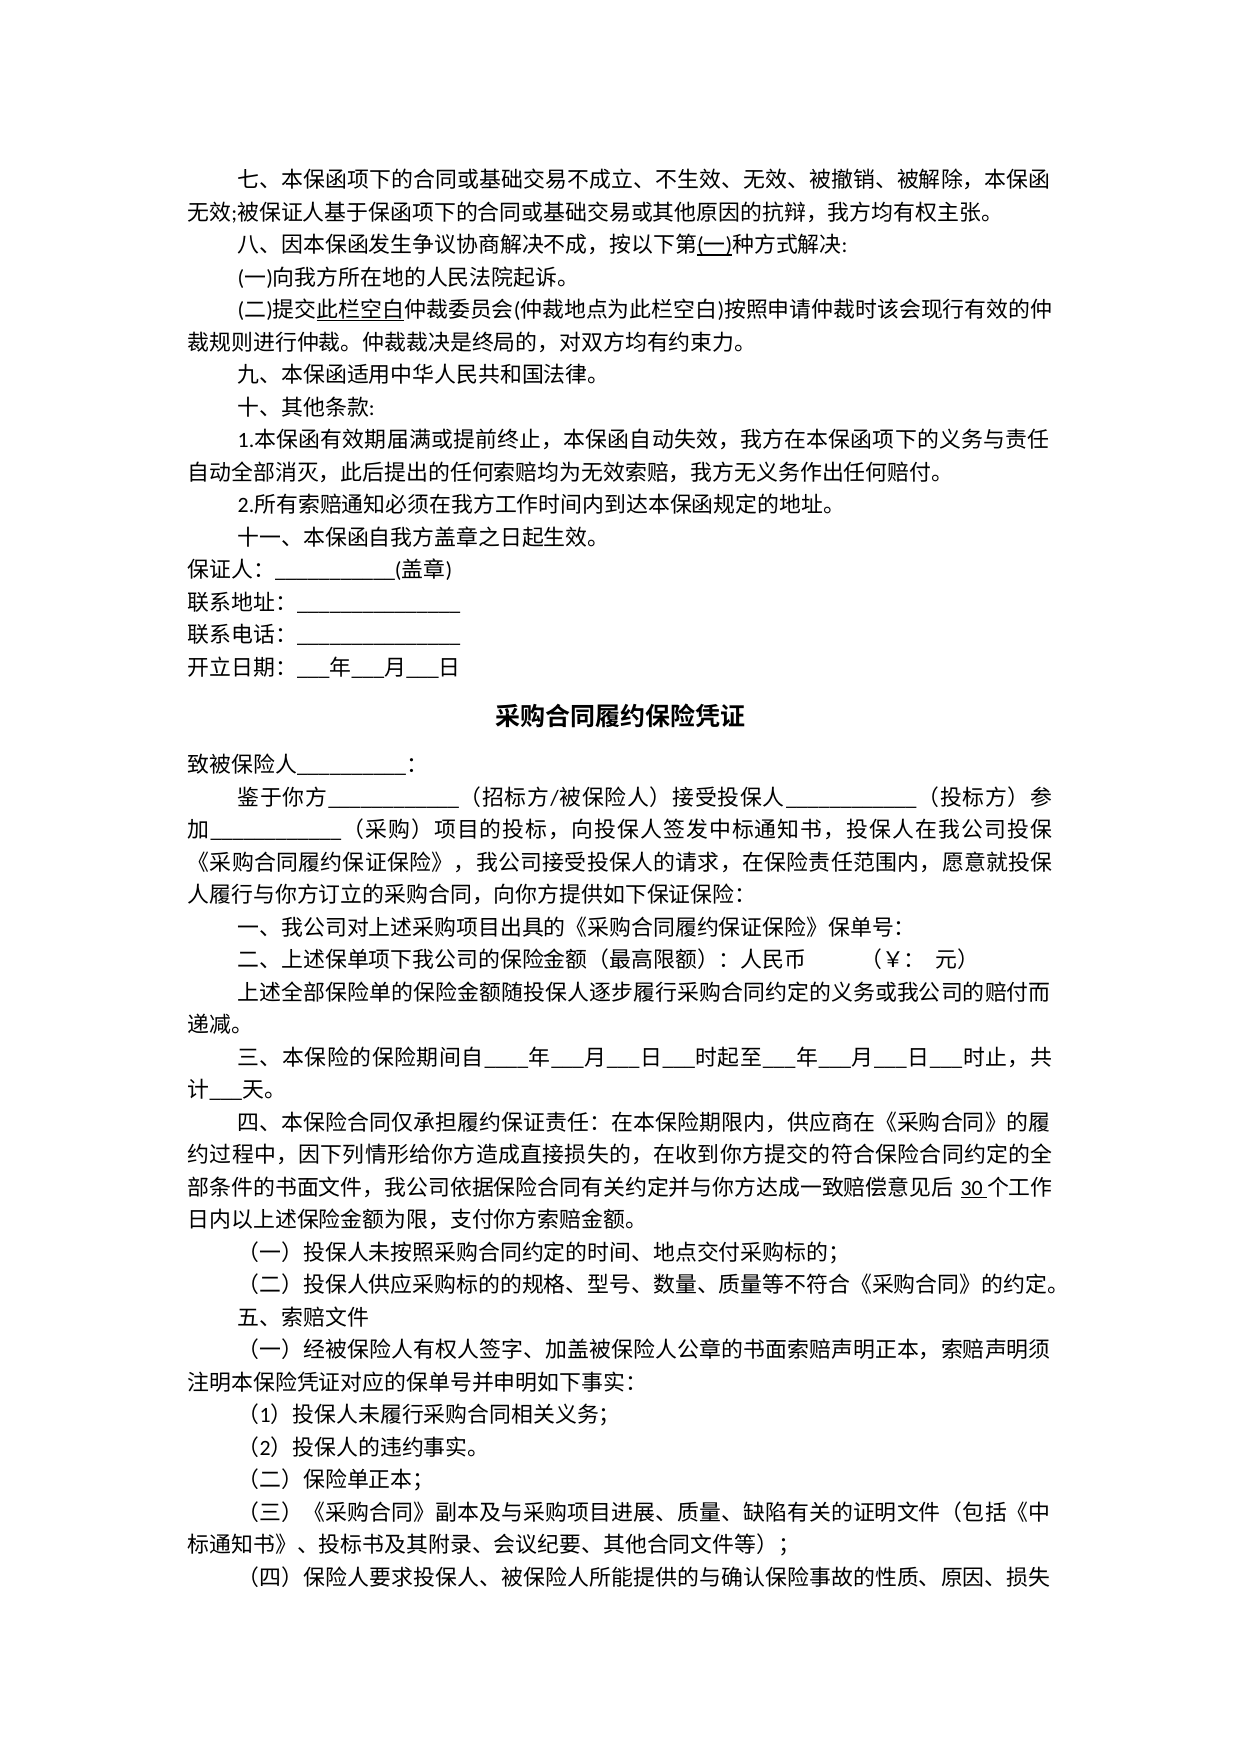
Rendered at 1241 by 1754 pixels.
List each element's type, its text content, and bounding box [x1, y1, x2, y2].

text 十、其他条款: [187, 389, 1053, 422]
text 一、我公司对上述采购项目出具的《采购合同履约保证保险》保单号： [187, 909, 1053, 942]
text 鉴于你方____________（招标方/被保险人）接受投保人____________（投标方）参加____________（采购）项目的投标，向投保人签发中标通知书，投保人在我公司投保《采购合同履约保证保险》，我公司接受投保人的请求，在保险责任范围内，愿意就投保人履行与你方订立的采购合同，向你方提供如下保证保险： [187, 779, 1053, 909]
text 二、上述保单项下我公司的保险金额（最高限额）：人民币 （￥： 元） [187, 942, 1053, 974]
text 八、因本保函发生争议协商解决不成，按以下第(一)种方式解决: [187, 227, 1053, 259]
text 保证人：___________(盖章) [187, 552, 1053, 584]
text （1）投保人未履行采购合同相关义务； [187, 1397, 1053, 1429]
text 五、索赔文件 [187, 1299, 1053, 1332]
text （二）保险单正本； [187, 1462, 1053, 1494]
text （一）经被保险人有权人签字、加盖被保险人公章的书面索赔声明正本，索赔声明须注明本保险凭证对应的保单号并申明如下事实： [187, 1332, 1053, 1397]
text 联系地址：_______________ [187, 584, 1053, 617]
text （2）投保人的违约事实。 [187, 1429, 1053, 1462]
text 1.本保函有效期届满或提前终止，本保函自动失效，我方在本保函项下的义务与责任自动全部消灭，此后提出的任何索赔均为无效索赔，我方无义务作出任何赔付。 [187, 422, 1053, 487]
text 采购合同履约保险凭证 [187, 682, 1053, 747]
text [187, 1559, 1053, 1592]
text 九、本保函适用中华人民共和国法律。 [187, 357, 1053, 389]
text 三、本保险的保险期间自____年___月___日___时起至___年___月___日___时止，共计___天。 [187, 1039, 1053, 1104]
text 2.所有索赔通知必须在我方工作时间内到达本保函规定的地址。 [187, 487, 1053, 519]
text (一)向我方所在地的人民法院起诉。 [187, 259, 1053, 292]
text （一）投保人未按照采购合同约定的时间、地点交付采购标的； [187, 1234, 1053, 1267]
text 四、本保险合同仅承担履约保证责任：在本保险期限内，供应商在《采购合同》的履约过程中，因下列情形给你方造成直接损失的，在收到你方提交的符合保险合同约定的全部条件的书面文件，我公司依据保险合同有关约定并与你方达成一致赔偿意见后30个工作日内以上述保险金额为限，支付你方索赔金额。 [187, 1104, 1053, 1234]
text （三）《采购合同》副本及与采购项目进展、质量、缺陷有关的证明文件（包括《中标通知书》、投标书及其附录、会议纪要、其他合同文件等）； [187, 1494, 1053, 1559]
text 致被保险人__________： [187, 747, 1053, 779]
text 开立日期：___年___月___日 [187, 649, 1053, 682]
text 十一、本保函自我方盖章之日起生效。 [187, 519, 1053, 552]
text 七、本保函项下的合同或基础交易不成立、不生效、无效、被撤销、被解除，本保函无效;被保证人基于保函项下的合同或基础交易或其他原因的抗辩，我方均有权主张。 [187, 162, 1053, 227]
text 上述全部保险单的保险金额随投保人逐步履行采购合同约定的义务或我公司的赔付而递减。 [187, 974, 1053, 1039]
text 联系电话：_______________ [187, 617, 1053, 649]
text (二)提交此栏空白仲裁委员会(仲裁地点为此栏空白)按照申请仲裁时该会现行有效的仲裁规则进行仲裁。仲裁裁决是终局的，对双方均有约束力。 [187, 292, 1053, 357]
text （二）投保人供应采购标的的规格、型号、数量、质量等不符合《采购合同》的约定。 [187, 1267, 1053, 1299]
